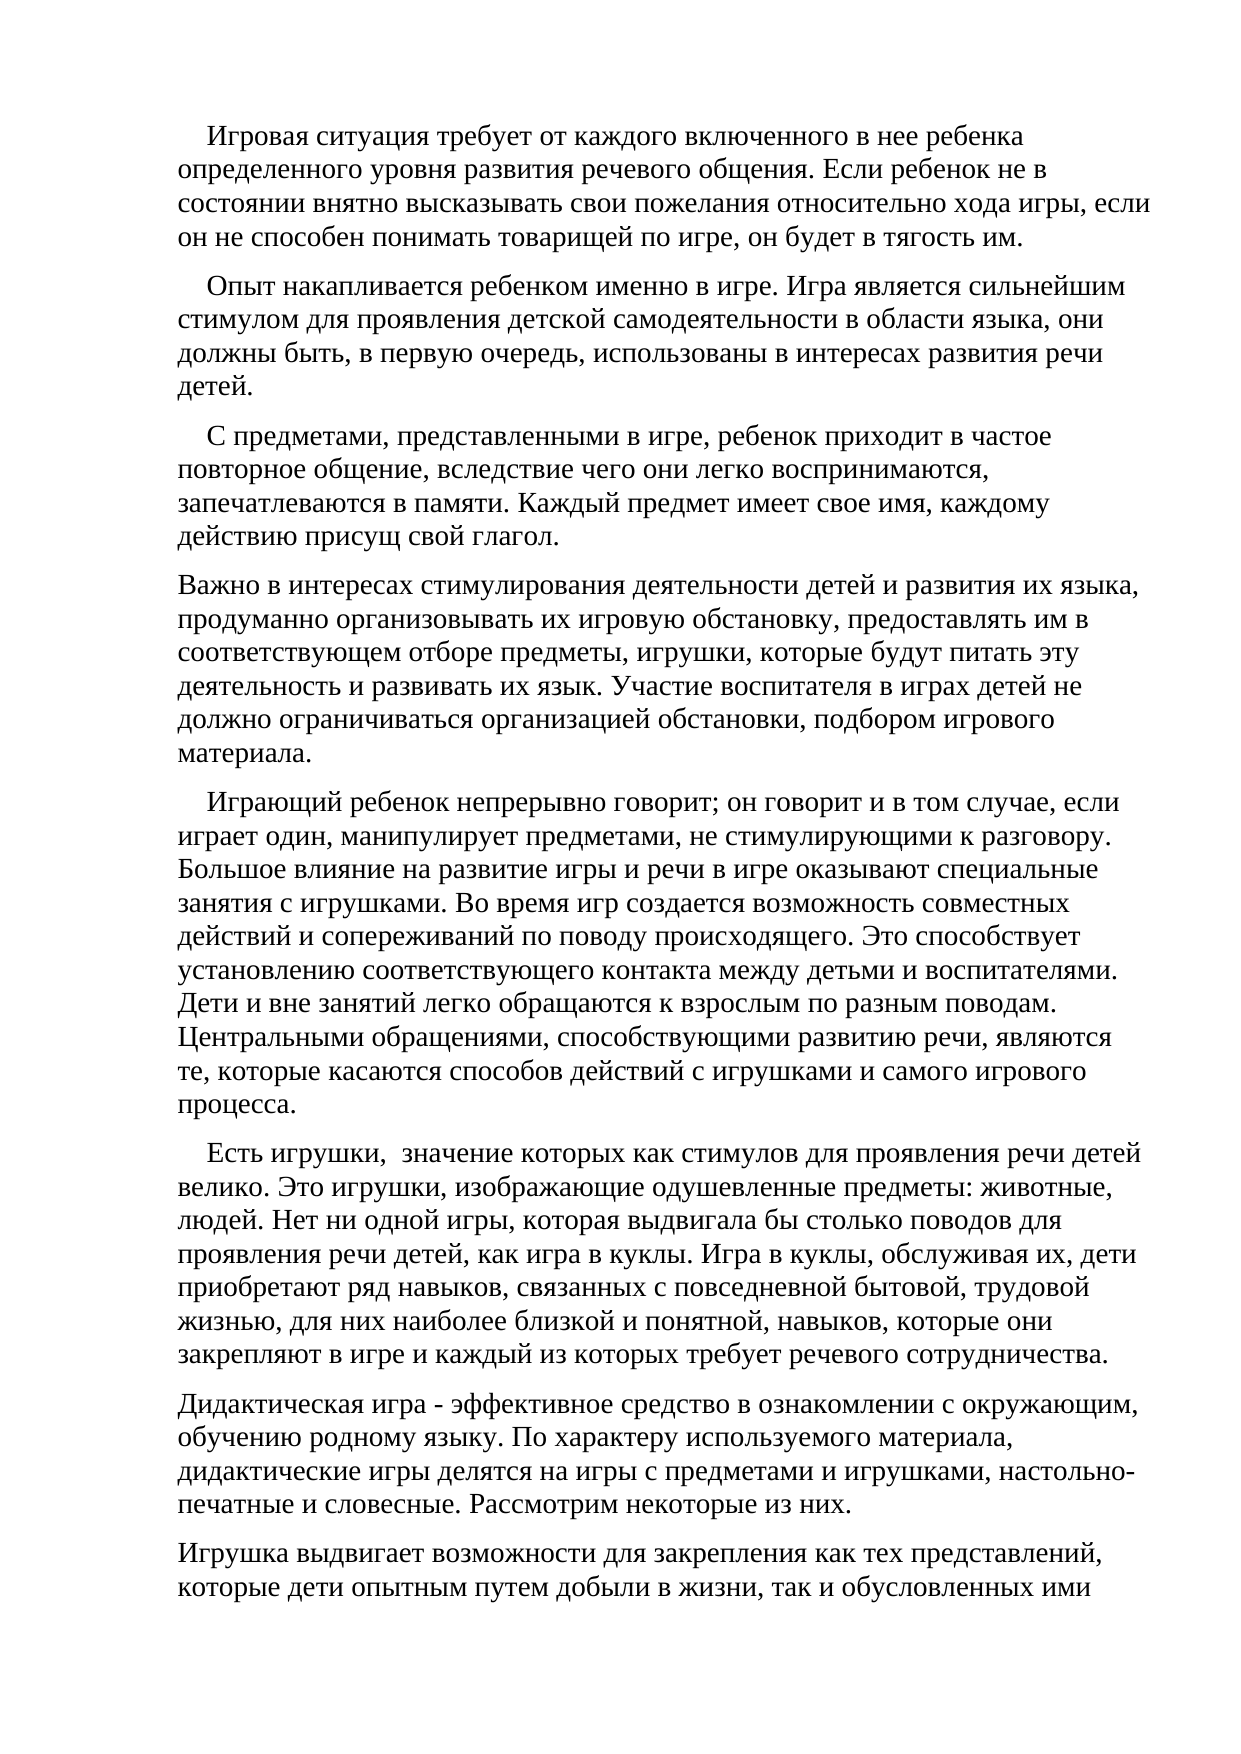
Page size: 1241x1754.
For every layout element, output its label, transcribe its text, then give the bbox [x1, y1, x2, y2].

text Есть игрушки, значение которых как стимулов для проявления речи детей велико. Это игрушки, изображающие одушевленные предметы: животные, людей. Нет ни одной игры, которая выдвигала бы столько поводов для проявления речи детей, как игра в куклы. Игра в куклы, обслуживая их, дети приобретают ряд навыков, связанных с повседневной бытовой, трудовой жизнью, для них наиболее близкой и понятной, навыков, которые они закрепляют в игре и каждый из которых требует речевого сотрудничества. [177, 1135, 1152, 1370]
text Важно в интересах стимулирования деятельности детей и развития их языка, продуманно организовывать их игровую обстановку, предоставлять им в соответствующем отборе предметы, игрушки, которые будут питать эту деятельность и развивать их язык. Участие воспитателя в играх детей не должно ограничиваться организацией обстановки, подбором игрового материала. [177, 567, 1152, 769]
text Дидактическая игра - эффективное средство в ознакомлении с окружающим, обучению родному языку. По характеру используемого материала, дидактические игры делятся на игры с предметами и игрушками, настольно-печатные и словесные. Рассмотрим некоторые из них. [177, 1386, 1152, 1520]
text Опыт накапливается ребенком именно в игре. Игра является сильнейшим стимулом для проявления детской самодеятельности в области языка, они должны быть, в первую очередь, использованы в интересах развития речи детей. [177, 268, 1152, 402]
text Играющий ребенок непрерывно говорит; он говорит и в том случае, если играет один, манипулирует предметами, не стимулирующими к разговору. Большое влияние на развитие игры и речи в игре оказывают специальные занятия с игрушками. Во время игр создается возможность совместных действий и сопереживаний по поводу происходящего. Это способствует установлению соответствующего контакта между детьми и воспитателями. Дети и вне занятий легко обращаются к взрослым по разным поводам. Центральными обращениями, способствующими развитию речи, являются те, которые касаются способов действий с игрушками и самого игрового процесса. [177, 784, 1152, 1120]
text Игровая ситуация требует от каждого включенного в нее ребенка определенного уровня развития речевого общения. Если ребенок не в состоянии внятно высказывать свои пожелания относительно хода игры, если он не способен понимать товарищей по игре, он будет в тягость им. [177, 118, 1152, 252]
text С предметами, представленными в игре, ребенок приходит в частое повторное общение, вследствие чего они легко воспринимаются, запечатлеваются в памяти. Каждый предмет имеет свое имя, каждому действию присущ свой глагол. [177, 418, 1152, 552]
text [177, 1536, 1152, 1603]
